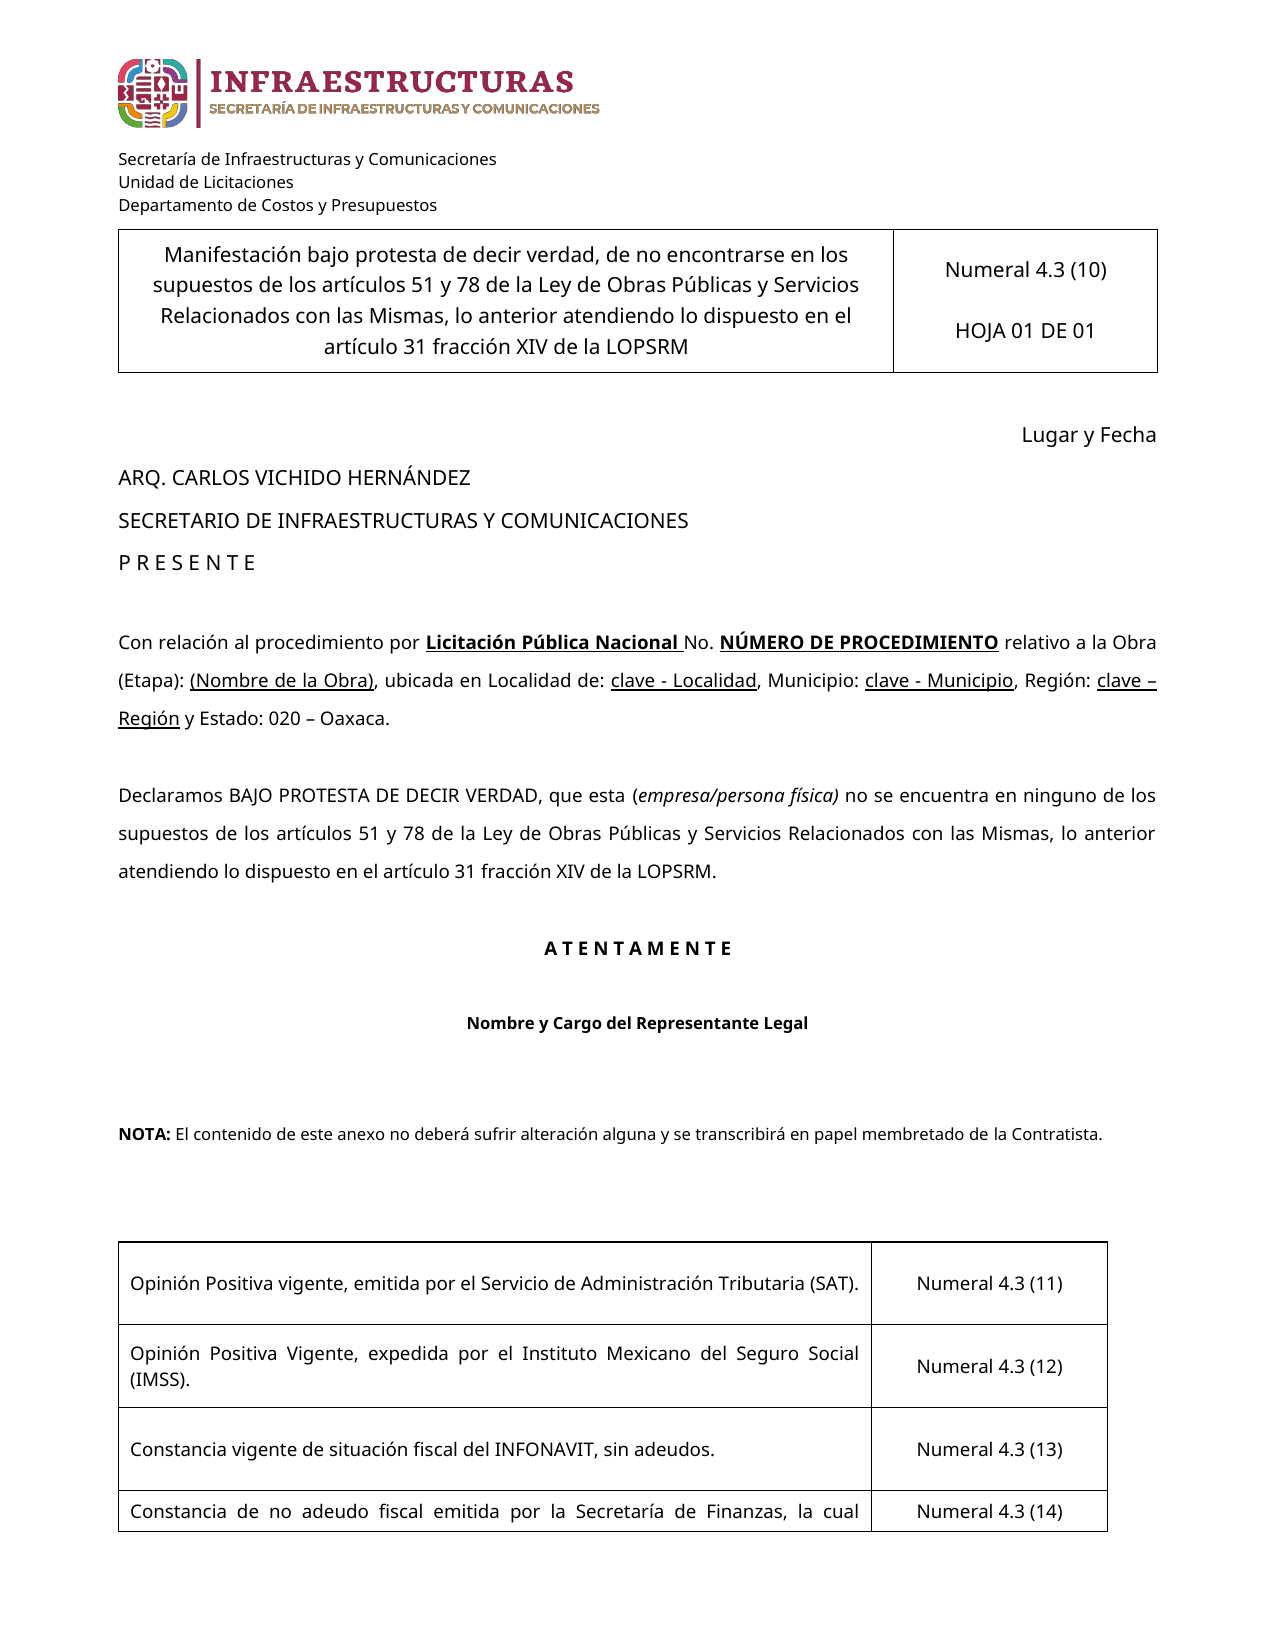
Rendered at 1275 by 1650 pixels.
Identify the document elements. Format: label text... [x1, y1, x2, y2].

table_header Numeral 4.3 (11) [872, 1243, 1107, 1324]
text Lugar y Fecha [118, 421, 1157, 449]
text NOTA: El contenido de este anexo no deberá sufrir alteración alguna y se transcribirá en papel membretado de la Contratista. [118, 1122, 1157, 1145]
table_cell Numeral 4.3 (14) [872, 1491, 1107, 1531]
table_header Numeral 4.3 (10) HOJA 01 DE 01 [894, 230, 1157, 372]
table_header Manifestación bajo protesta de decir verdad, de no encontrarse en los supuestos de los artículos 51 y 78 de la Ley de Obras Públicas y Servicios Relacionados con las Mismas, lo anterior atendiendo lo dispuesto en el artículo 31 fracción XIV de la LOPSRM [119, 230, 893, 372]
text Declaramos BAJO PROTESTA DE DECIR VERDAD, que esta (empresa/persona física) no se encuentra en ninguno de los supuestos de los artículos 51 y 78 de la Ley de Obras Públicas y Servicios Relacionados con las Mismas, lo anterior atendiendo lo dispuesto en el artículo 31 fracción XIV de la LOPSRM. [118, 782, 1157, 884]
table_cell Constancia vigente de situación fiscal del INFONAVIT, sin adeudos. [119, 1408, 871, 1489]
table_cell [119, 1491, 871, 1531]
table_cell Numeral 4.3 (13) [872, 1408, 1107, 1489]
text SECRETARIO DE INFRAESTRUCTURAS Y COMUNICACIONES [118, 506, 1157, 534]
table_header Opinión Positiva vigente, emitida por el Servicio de Administración Tributaria (SAT). [119, 1243, 871, 1324]
text P R E S E N T E [118, 548, 1157, 577]
text Con relación al procedimiento por Licitación Pública Nacional No. NÚMERO DE PROCEDIMIENTO relativo a la Obra (Etapa): (Nombre de la Obra), ubicada en Localidad de: clave - Localidad, Municipio: clave - Municipio, Región: clave – Región y Estado: 020 – Oaxaca. [118, 629, 1157, 731]
text Nombre y Cargo del Representante Legal [118, 1012, 1157, 1034]
table_cell Numeral 4.3 (12) [872, 1325, 1107, 1407]
table_cell Opinión Positiva Vigente, expedida por el Instituto Mexicano del Seguro Social (IMSS). [119, 1325, 871, 1407]
picture [118, 59, 624, 130]
text ARQ. CARLOS VICHIDO HERNÁNDEZ [118, 463, 1157, 492]
text A T E N T A M E N T E [118, 935, 1157, 961]
